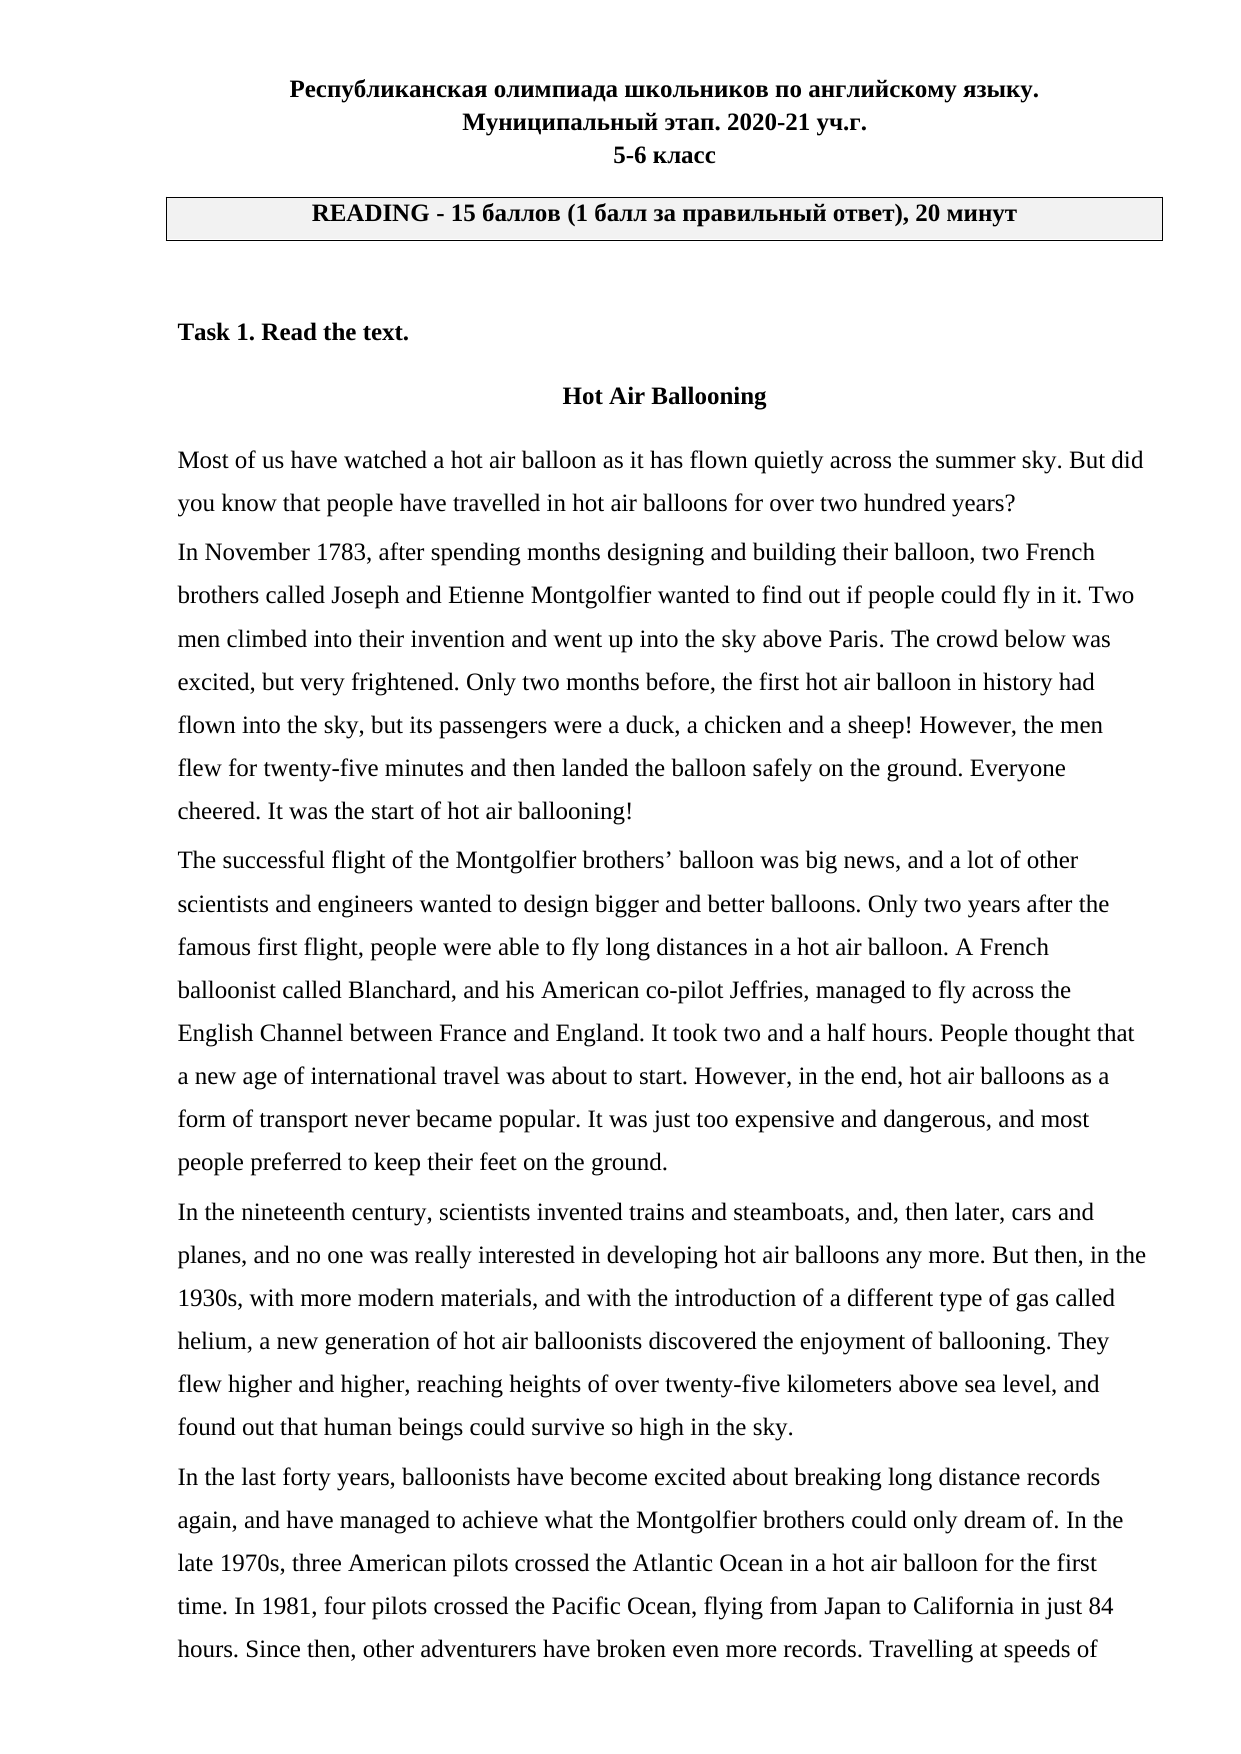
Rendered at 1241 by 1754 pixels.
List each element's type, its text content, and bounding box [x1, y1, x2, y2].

text Task 1. Read the text. [177, 317, 1152, 346]
text In the nineteenth century, scientists invented trains and steamboats, and, then later, cars and planes, and no one was really interested in developing hot air balloons any more. But then, in the 1930s, with more modern materials, and with the introduction of a different type of gas called helium, a new generation of hot air balloonists discovered the enjoyment of ballooning. They flew higher and higher, reaching heights of over twenty-five kilometers above sea level, and found out that human beings could survive so high in the sky. [177, 1197, 1152, 1441]
text Hot Air Ballooning [177, 381, 1152, 410]
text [177, 1462, 1152, 1663]
text Most of us have watched a hot air balloon as it has flown quietly across the summer sky. But did you know that people have travelled in hot air balloons for over two hundred years? [177, 445, 1152, 517]
table_header READING - 15 баллов (1 балл за правильный ответ), 20 минут [167, 198, 1162, 239]
text The successful flight of the Montgolfier brothers’ balloon was big news, and a lot of other scientists and engineers wanted to design bigger and better balloons. Only two years after the famous first flight, people were able to fly long distances in a hot air balloon. A French balloonist called Blanchard, and his American co-pilot Jeffries, managed to fly across the English Channel between France and England. It took two and a half hours. People thought that a new age of international travel was about to start. However, in the end, hot air balloons as a form of transport never became popular. It was just too expensive and dangerous, and most people preferred to keep their feet on the ground. [177, 846, 1152, 1176]
text In November 1783, after spending months designing and building their balloon, two French brothers called Joseph and Etienne Montgolfier wanted to find out if people could fly in it. Two men climbed into their invention and went up into the sky above Paris. The crowd below was excited, but very frightened. Only two months before, the first hot air balloon in history had flown into the sky, but its passengers were a duck, a chicken and a sheep! However, the men flew for twenty-five minutes and then landed the balloon safely on the ground. Everyone cheered. It was the start of hot air ballooning! [177, 537, 1152, 825]
